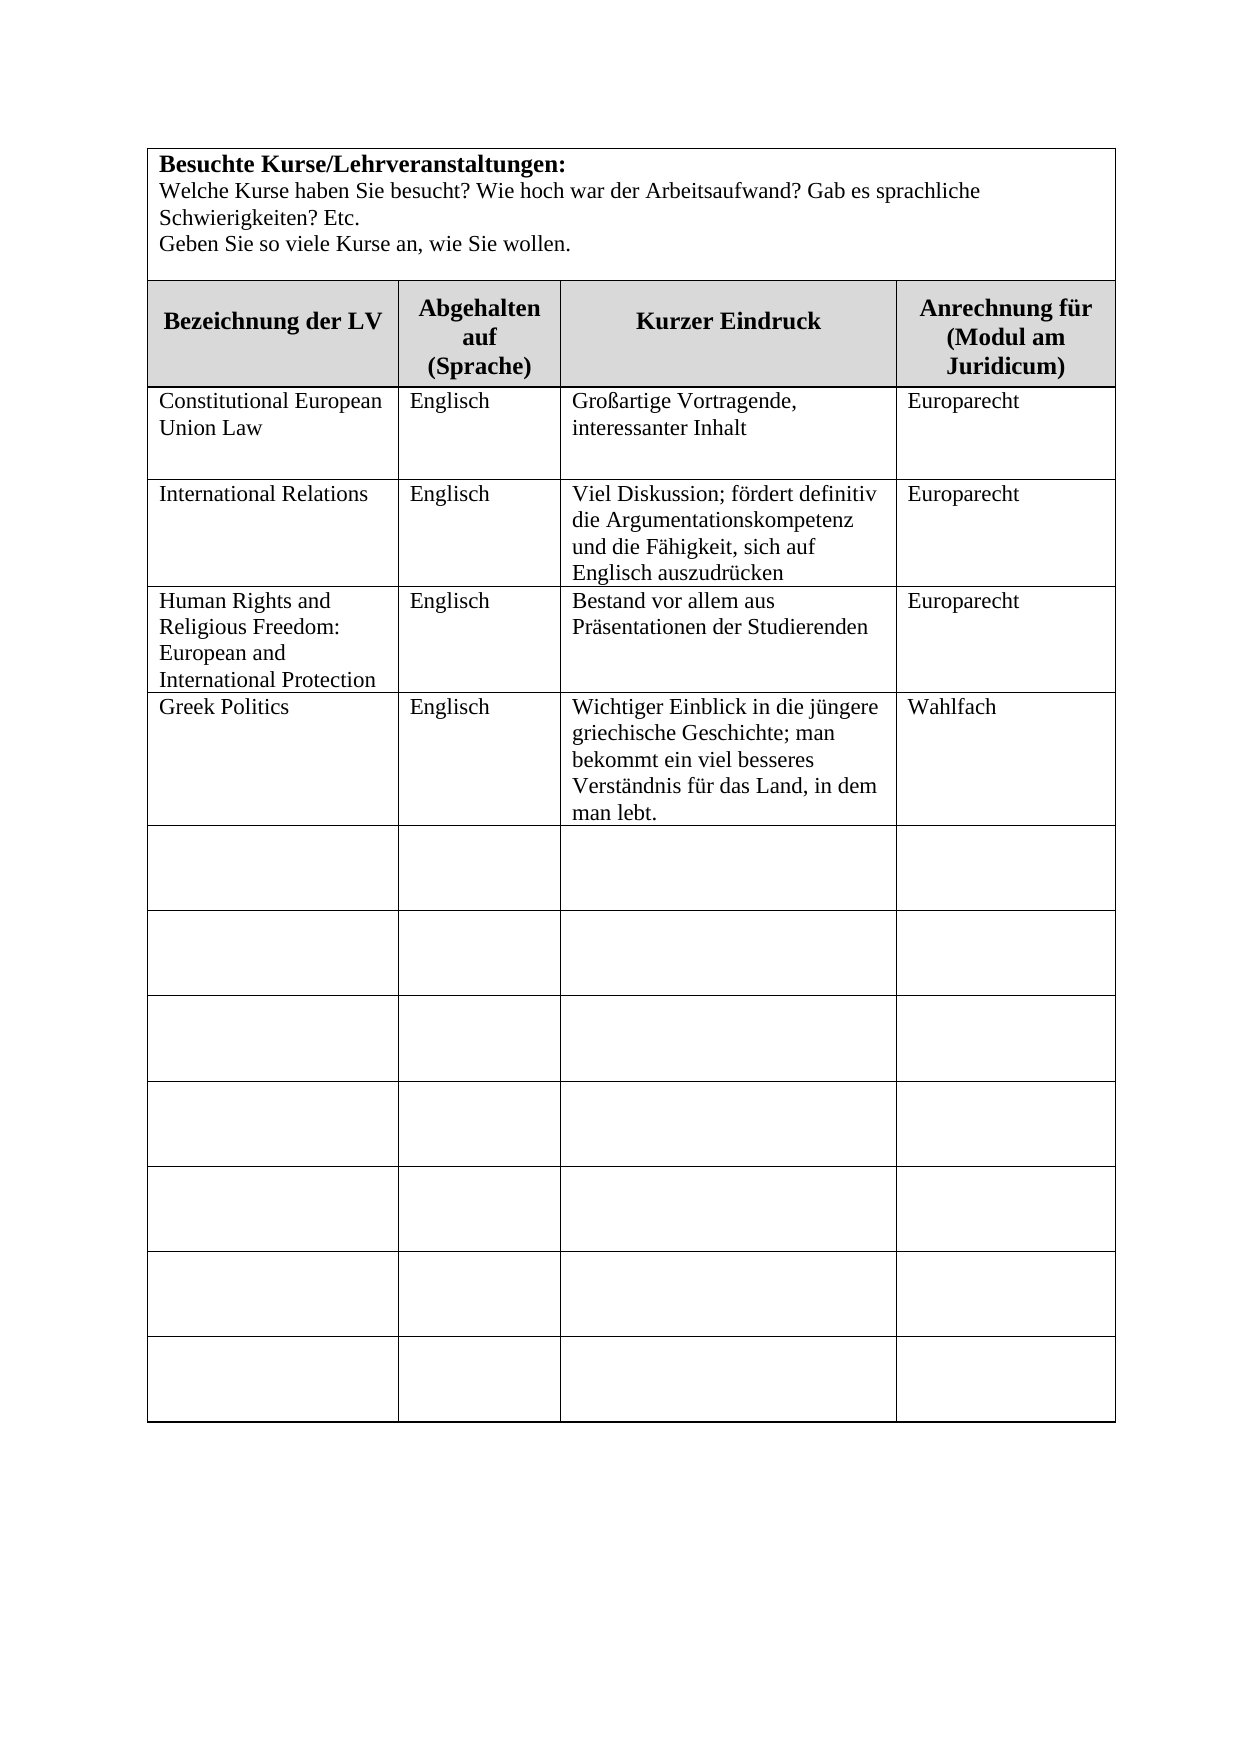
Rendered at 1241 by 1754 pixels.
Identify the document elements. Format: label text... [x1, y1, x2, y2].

table_cell [148, 826, 398, 910]
table_cell Großartige Vortragende, interessanter Inhalt [561, 388, 896, 479]
table_cell [399, 996, 560, 1081]
table_cell [897, 996, 1115, 1081]
table_cell [561, 826, 896, 910]
table_cell [399, 826, 560, 910]
table_cell [897, 1082, 1115, 1166]
table_cell [148, 1252, 398, 1336]
table_cell [399, 1337, 560, 1421]
table_cell [561, 911, 896, 995]
table_cell Bestand vor allem aus Präsentationen der Studierenden [561, 587, 896, 692]
table_cell [561, 1167, 896, 1251]
table_cell [399, 911, 560, 995]
table_cell [148, 996, 398, 1081]
table_cell Bezeichnung der LV [148, 281, 398, 386]
table_cell [399, 1167, 560, 1251]
table_cell [897, 911, 1115, 995]
table_cell [897, 1167, 1115, 1251]
table_cell [148, 1082, 398, 1166]
table_cell Human Rights and Religious Freedom: European and International Protection [148, 587, 398, 692]
table_cell [399, 1082, 560, 1166]
table_cell Englisch [399, 587, 560, 692]
table_cell [148, 1167, 398, 1251]
table_cell Kurzer Eindruck [561, 281, 896, 386]
table_cell Europarecht [897, 480, 1115, 586]
table_cell Englisch [399, 388, 560, 479]
table_cell [148, 911, 398, 995]
table_cell Europarecht [897, 587, 1115, 692]
table_cell [561, 1082, 896, 1166]
table_cell Europarecht [897, 388, 1115, 479]
table_cell Greek Politics [148, 693, 398, 825]
table_cell Wahlfach [897, 693, 1115, 825]
table_cell Englisch [399, 480, 560, 586]
table_header Besuchte Kurse/Lehrveranstaltungen: Welche Kurse haben Sie besucht? Wie hoch war der Arbeitsaufwand? Gab es sprachliche Schwierigkeiten? Etc. Geben Sie so viele Kurse an, wie Sie wollen. [148, 149, 1115, 280]
table_cell [897, 1337, 1115, 1421]
table_cell [561, 996, 896, 1081]
table_cell Anrechnung für (Modul am Juridicum) [897, 281, 1115, 386]
table_cell Wichtiger Einblick in die jüngere griechische Geschichte; man bekommt ein viel besseres Verständnis für das Land, in dem man lebt. [561, 693, 896, 825]
table_cell Viel Diskussion; fördert definitiv die Argumentationskompetenz und die Fähigkeit, sich auf Englisch auszudrücken [561, 480, 896, 586]
table_cell International Relations [148, 480, 398, 586]
table_cell Constitutional European Union Law [148, 388, 398, 479]
table_cell [399, 1252, 560, 1336]
table_cell [897, 1252, 1115, 1336]
table_cell [148, 1337, 398, 1421]
table_cell [897, 826, 1115, 910]
table_cell Abgehalten auf (Sprache) [399, 281, 560, 386]
table_cell Englisch [399, 693, 560, 825]
table_cell [561, 1337, 896, 1421]
table_cell [561, 1252, 896, 1336]
